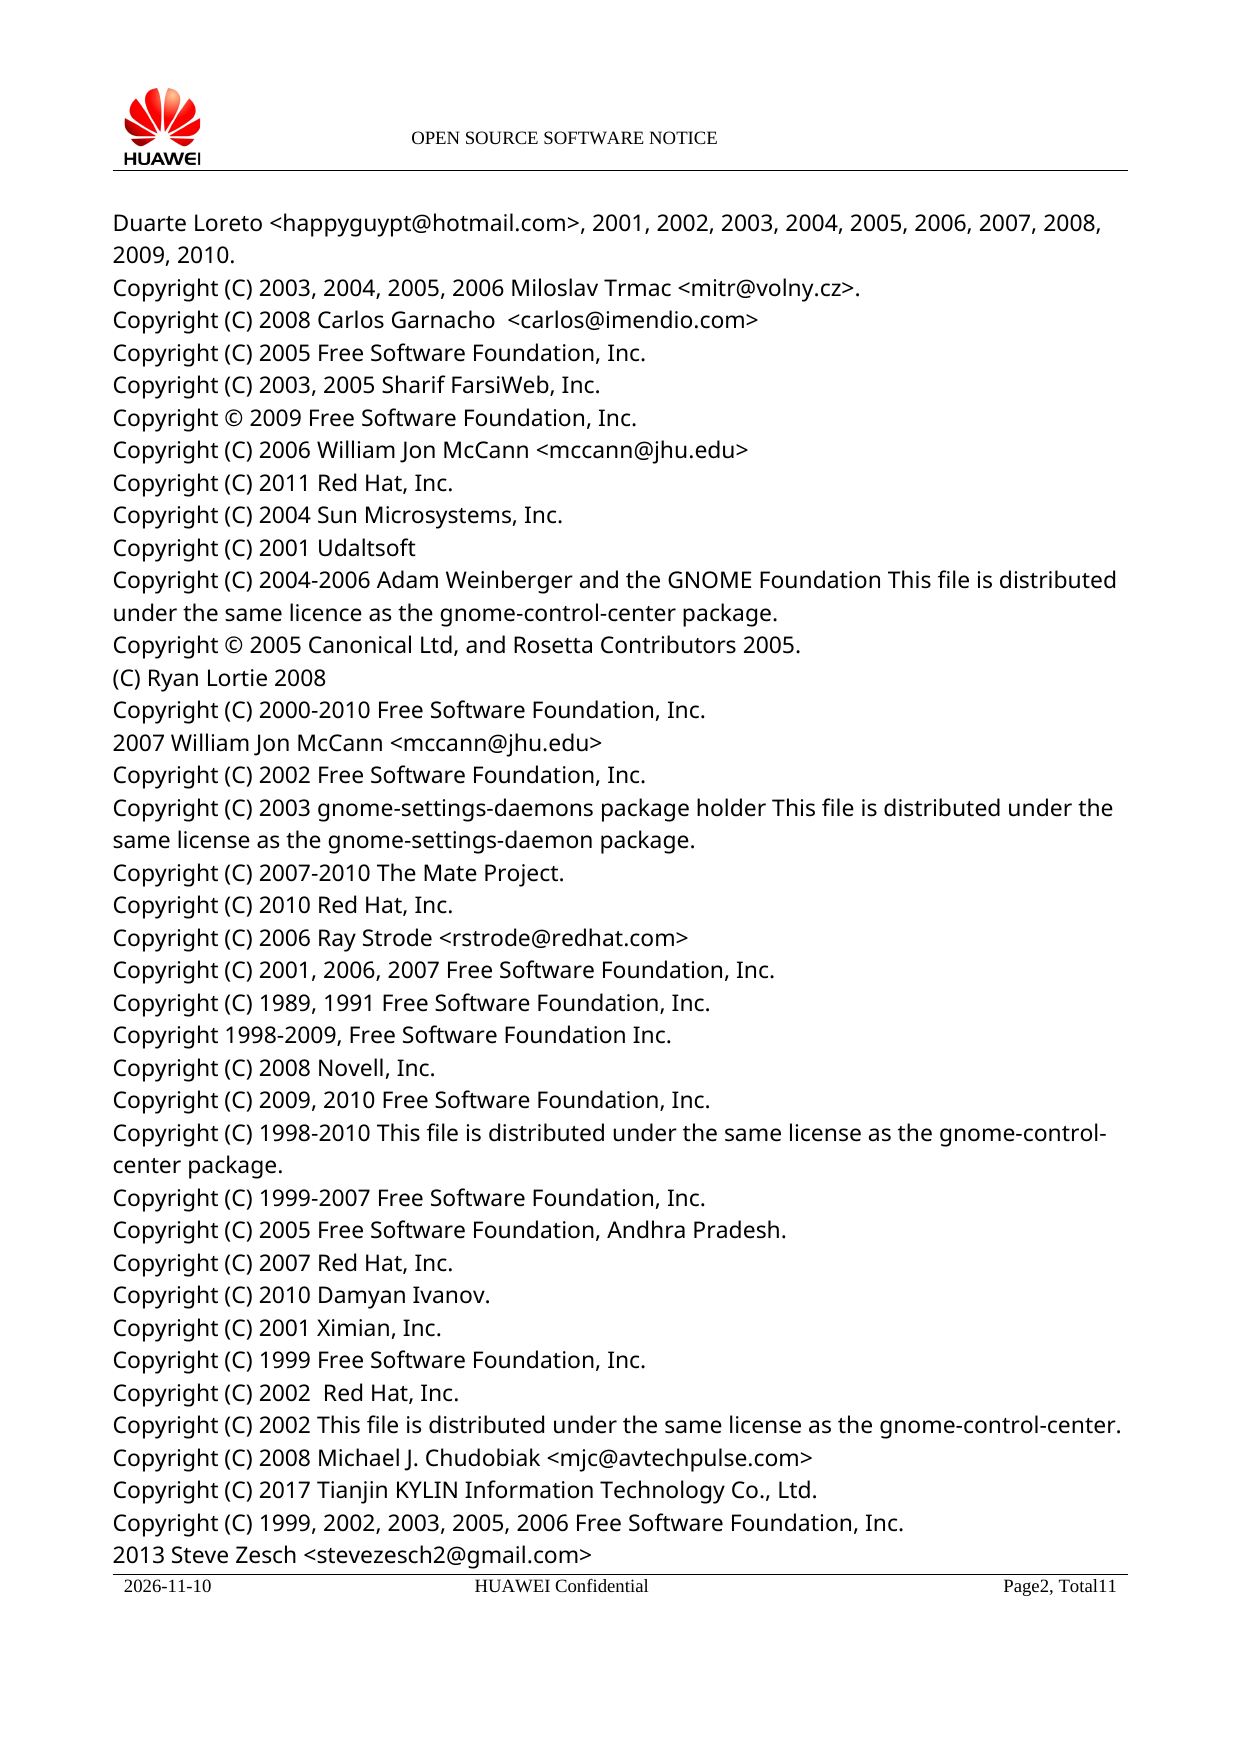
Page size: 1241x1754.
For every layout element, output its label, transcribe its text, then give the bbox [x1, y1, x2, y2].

picture [124, 88, 201, 165]
